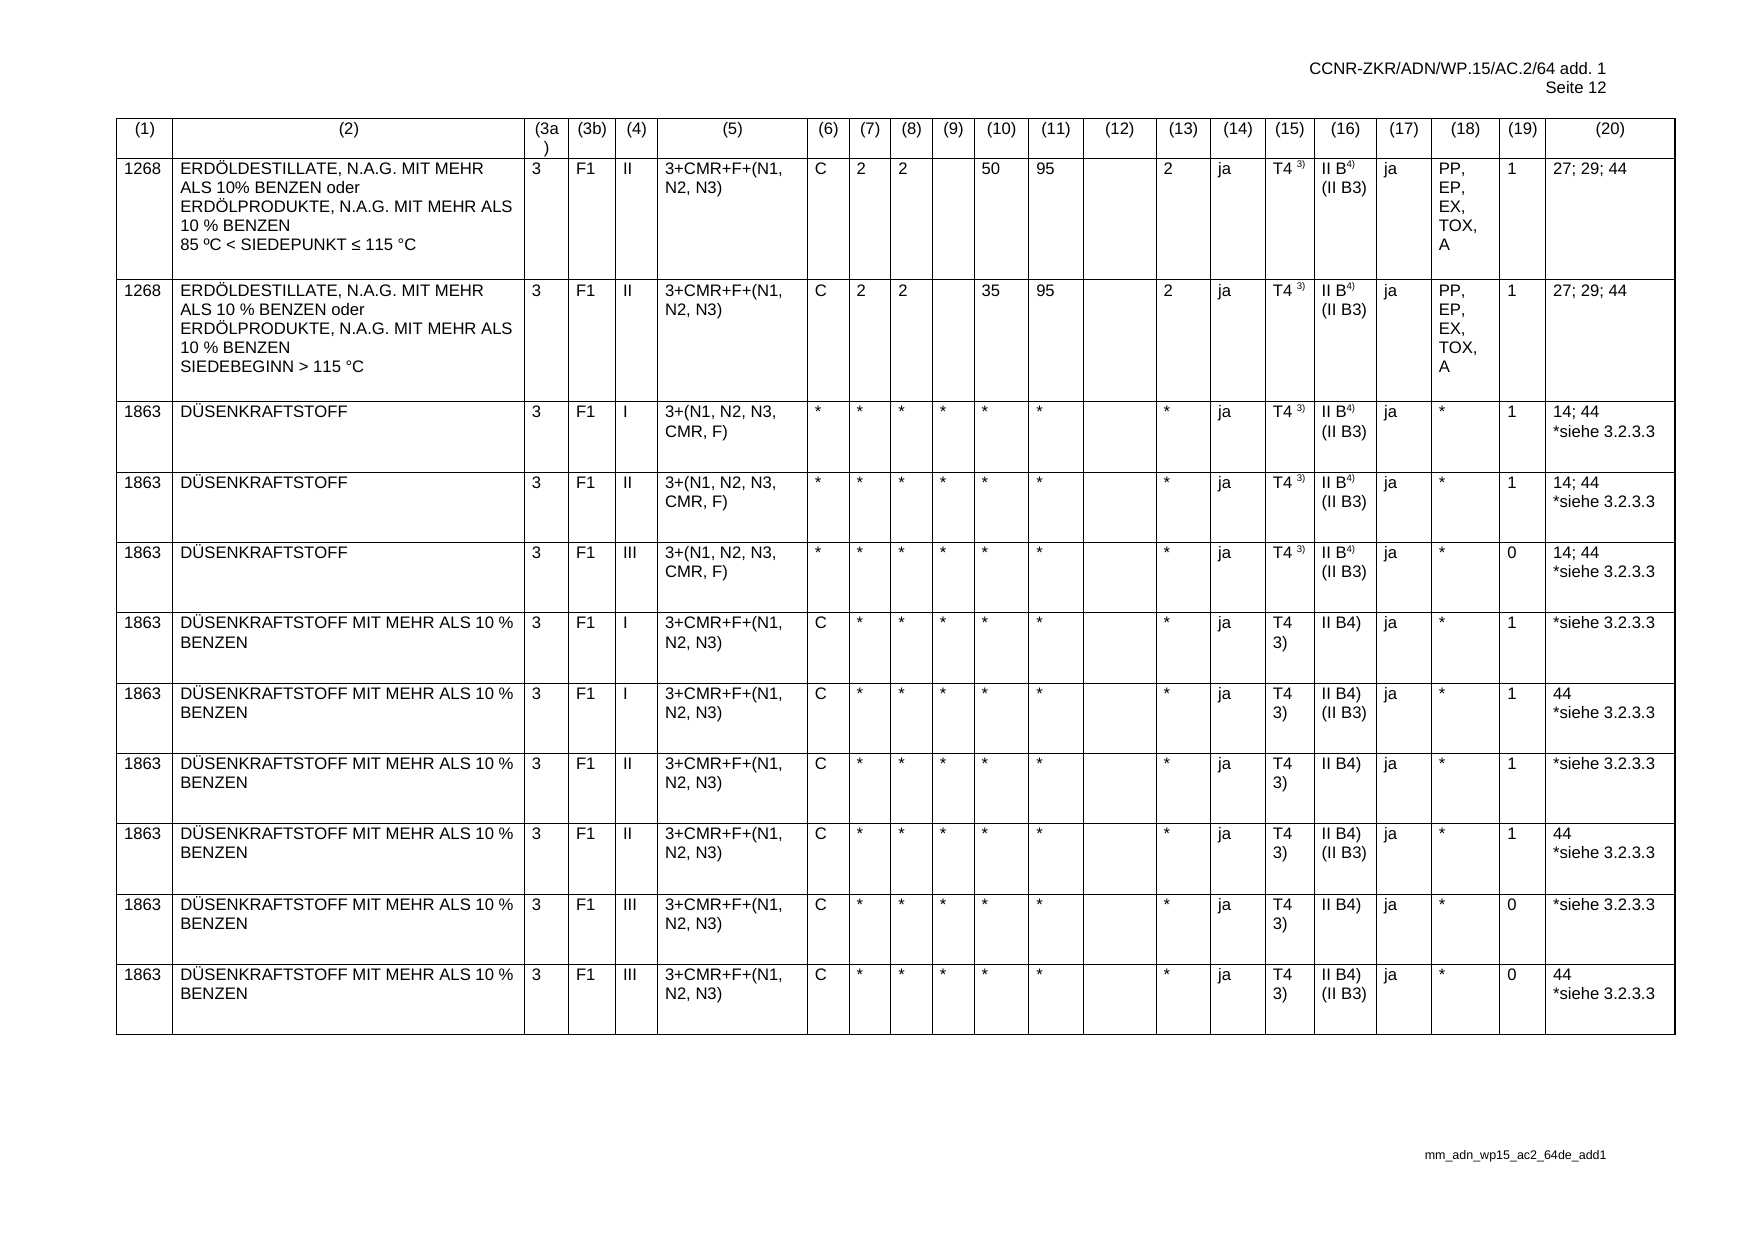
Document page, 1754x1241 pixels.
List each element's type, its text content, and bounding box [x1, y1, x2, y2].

table_cell 44 *siehe 3.2.3.3 [1546, 965, 1674, 1034]
table_cell * [1432, 754, 1499, 823]
table_cell 0 [1500, 965, 1545, 1034]
table_cell * [891, 613, 932, 682]
table_cell ja [1377, 543, 1431, 612]
table_cell 1863 [117, 754, 172, 823]
table_cell F1 [569, 280, 615, 401]
table_cell ja [1377, 824, 1431, 893]
table_cell ja [1211, 280, 1265, 401]
table_cell * [891, 895, 932, 964]
table_cell * [975, 965, 1028, 1034]
table_cell 44 *siehe 3.2.3.3 [1546, 684, 1674, 753]
table_cell [1084, 280, 1156, 401]
table_cell ja [1211, 895, 1265, 964]
table_cell ERDÖLDESTILLATE, N.A.G. MIT MEHR ALS 10% BENZEN oder ERDÖLPRODUKTE, N.A.G. MIT MEHR ALS 10 % BENZEN 85 ºC < SIEDEPUNKT ≤ 115 °C [173, 159, 524, 279]
table_cell II B4) (II B3) [1315, 965, 1376, 1034]
table_cell 1 [1500, 613, 1545, 682]
table_cell 2 [850, 280, 890, 401]
table_cell 1 [1500, 473, 1545, 542]
table_cell ja [1377, 895, 1431, 964]
table_cell * [1432, 965, 1499, 1034]
table_cell * [1029, 613, 1083, 682]
table_cell 3 [525, 684, 568, 753]
table_cell *siehe 3.2.3.3 [1546, 895, 1674, 964]
table_cell * [891, 473, 932, 542]
table_cell 2 [891, 159, 932, 279]
table_cell * [1432, 895, 1499, 964]
table_cell * [975, 402, 1028, 472]
table_cell * [933, 473, 974, 542]
table_cell * [933, 613, 974, 682]
table_cell * [1157, 473, 1210, 542]
table_cell 14; 44 *siehe 3.2.3.3 [1546, 473, 1674, 542]
table_cell [1084, 543, 1156, 612]
table_cell T4 3) [1266, 159, 1314, 279]
table_cell * [1029, 473, 1083, 542]
table_cell DÜSENKRAFTSTOFF [173, 473, 524, 542]
table_cell [1084, 613, 1156, 682]
table_cell * [975, 684, 1028, 753]
table_cell * [850, 895, 890, 964]
table_cell * [891, 543, 932, 612]
table_cell T4 3) [1266, 754, 1314, 823]
table_cell II B4) (II B3) [1315, 473, 1376, 542]
table_cell 14; 44 *siehe 3.2.3.3 [1546, 543, 1674, 612]
table_header (5) [658, 119, 807, 157]
table_header (7) [850, 119, 890, 157]
table_cell * [933, 543, 974, 612]
table_cell 1863 [117, 965, 172, 1034]
table_cell 3+CMR+F+(N1, N2, N3) [658, 965, 807, 1034]
table_cell II B4) (II B3) [1315, 159, 1376, 279]
table_cell * [1029, 543, 1083, 612]
table_header (8) [891, 119, 932, 157]
table_cell DÜSENKRAFTSTOFF [173, 402, 524, 472]
table_cell T4 3) [1266, 613, 1314, 682]
table_cell II B4) (II B3) [1315, 280, 1376, 401]
table_cell II B4) [1315, 754, 1376, 823]
table_cell * [1157, 754, 1210, 823]
table_cell * [850, 684, 890, 753]
table_cell * [975, 754, 1028, 823]
table_cell T4 3) [1266, 543, 1314, 612]
table_cell DÜSENKRAFTSTOFF MIT MEHR ALS 10 % BENZEN [173, 965, 524, 1034]
table_cell 1268 [117, 159, 172, 279]
table_cell DÜSENKRAFTSTOFF MIT MEHR ALS 10 % BENZEN [173, 754, 524, 823]
table_cell * [975, 543, 1028, 612]
table_cell * [1432, 543, 1499, 612]
table_cell C [808, 895, 849, 964]
table_cell * [975, 824, 1028, 893]
table_cell * [933, 895, 974, 964]
table_cell ja [1377, 402, 1431, 472]
table_header (4) [616, 119, 657, 157]
table_cell F1 [569, 824, 615, 893]
table_cell ja [1211, 965, 1265, 1034]
table_cell 2 [850, 159, 890, 279]
table_cell 2 [891, 280, 932, 401]
table_cell ja [1211, 473, 1265, 542]
table_cell ja [1377, 754, 1431, 823]
table_cell T4 3) [1266, 473, 1314, 542]
table_cell T4 3) [1266, 824, 1314, 893]
table_cell 0 [1500, 895, 1545, 964]
table_cell 2 [1157, 280, 1210, 401]
table_cell T4 3) [1266, 895, 1314, 964]
table_cell * [808, 543, 849, 612]
table_cell C [808, 613, 849, 682]
table_cell 1 [1500, 684, 1545, 753]
table_cell ja [1377, 965, 1431, 1034]
table_cell [933, 159, 974, 279]
table_cell 14; 44 *siehe 3.2.3.3 [1546, 402, 1674, 472]
table_header (20) [1546, 119, 1674, 157]
table_cell * [1029, 965, 1083, 1034]
table_cell * [933, 402, 974, 472]
table_header (18) [1432, 119, 1499, 157]
table_cell 95 [1029, 159, 1083, 279]
table_cell 1863 [117, 402, 172, 472]
table_cell 27; 29; 44 [1546, 280, 1674, 401]
table_header (19) [1500, 119, 1545, 157]
table_cell 50 [975, 159, 1028, 279]
table_cell * [1157, 613, 1210, 682]
table_cell II B4) (II B3) [1315, 684, 1376, 753]
table_cell 1863 [117, 684, 172, 753]
table_cell * [975, 473, 1028, 542]
table_cell * [891, 754, 932, 823]
table_cell 3 [525, 473, 568, 542]
table_cell 3 [525, 965, 568, 1034]
table_cell II [616, 824, 657, 893]
table_cell * [850, 543, 890, 612]
table_cell T4 3) [1266, 402, 1314, 472]
table_cell F1 [569, 754, 615, 823]
table_cell [1084, 895, 1156, 964]
table_header (15) [1266, 119, 1314, 157]
table_header (16) [1315, 119, 1376, 157]
table_cell III [616, 895, 657, 964]
table_header (11) [1029, 119, 1083, 157]
table_cell II B4) (II B3) [1315, 543, 1376, 612]
table_cell III [616, 543, 657, 612]
table_cell *siehe 3.2.3.3 [1546, 613, 1674, 682]
table_cell F1 [569, 895, 615, 964]
table_cell F1 [569, 402, 615, 472]
table_cell [1084, 159, 1156, 279]
table_cell PP, EP, EX, TOX, A [1432, 280, 1499, 401]
table_cell 1 [1500, 824, 1545, 893]
table_cell III [616, 965, 657, 1034]
table_cell II [616, 280, 657, 401]
table_cell * [808, 402, 849, 472]
table_cell II [616, 473, 657, 542]
table_header (1) [117, 119, 172, 157]
table_cell ja [1377, 159, 1431, 279]
table_cell ja [1211, 684, 1265, 753]
table_cell ja [1377, 473, 1431, 542]
table_cell * [1029, 895, 1083, 964]
table_cell 3 [525, 613, 568, 682]
table_cell * [1029, 824, 1083, 893]
table_cell ja [1211, 159, 1265, 279]
table_cell 44 *siehe 3.2.3.3 [1546, 824, 1674, 893]
table_cell PP, EP, EX, TOX, A [1432, 159, 1499, 279]
table_cell II [616, 754, 657, 823]
table_cell * [808, 473, 849, 542]
table_cell 27; 29; 44 [1546, 159, 1674, 279]
table_cell 1863 [117, 543, 172, 612]
table_cell * [850, 473, 890, 542]
table_cell 3+CMR+F+(N1, N2, N3) [658, 159, 807, 279]
table_header (14) [1211, 119, 1265, 157]
table_cell [1084, 824, 1156, 893]
table_cell 1 [1500, 754, 1545, 823]
table_cell II B4) (II B3) [1315, 402, 1376, 472]
table_cell F1 [569, 965, 615, 1034]
table_cell * [1157, 965, 1210, 1034]
table_cell * [1432, 684, 1499, 753]
table_cell [933, 280, 974, 401]
table_cell [1084, 754, 1156, 823]
table_cell II B4) [1315, 895, 1376, 964]
table_cell * [891, 684, 932, 753]
table_header (3b) [569, 119, 615, 157]
table_cell 1 [1500, 402, 1545, 472]
table_cell *siehe 3.2.3.3 [1546, 754, 1674, 823]
table_cell * [933, 824, 974, 893]
table_cell C [808, 280, 849, 401]
table_cell 3 [525, 754, 568, 823]
table_cell 3+(N1, N2, N3, CMR, F) [658, 473, 807, 542]
table_cell II B4) [1315, 613, 1376, 682]
table_header (13) [1157, 119, 1210, 157]
table_cell 3 [525, 280, 568, 401]
table_cell ja [1211, 754, 1265, 823]
table_cell 0 [1500, 543, 1545, 612]
table_cell 3 [525, 543, 568, 612]
table_cell F1 [569, 684, 615, 753]
table_cell DÜSENKRAFTSTOFF MIT MEHR ALS 10 % BENZEN [173, 613, 524, 682]
table_cell * [933, 684, 974, 753]
table_cell C [808, 684, 849, 753]
table_cell 1863 [117, 895, 172, 964]
table_cell * [1029, 684, 1083, 753]
table_cell * [850, 754, 890, 823]
table_cell ja [1211, 543, 1265, 612]
table_cell [1084, 402, 1156, 472]
table_cell 3+CMR+F+(N1, N2, N3) [658, 895, 807, 964]
table_cell DÜSENKRAFTSTOFF MIT MEHR ALS 10 % BENZEN [173, 895, 524, 964]
table_cell I [616, 684, 657, 753]
table_cell * [1157, 402, 1210, 472]
table_cell 3 [525, 402, 568, 472]
table_cell T4 3) [1266, 280, 1314, 401]
table_cell 1268 [117, 280, 172, 401]
table_cell ja [1377, 280, 1431, 401]
table_cell * [850, 965, 890, 1034]
table_cell ja [1377, 613, 1431, 682]
table_cell * [1157, 895, 1210, 964]
table_cell II [616, 159, 657, 279]
table_header (10) [975, 119, 1028, 157]
table_cell T4 3) [1266, 965, 1314, 1034]
table_cell * [975, 895, 1028, 964]
table_cell * [1432, 824, 1499, 893]
table_cell 1 [1500, 159, 1545, 279]
table_cell F1 [569, 473, 615, 542]
table_cell * [850, 824, 890, 893]
table_cell 3 [525, 895, 568, 964]
table_cell 3+(N1, N2, N3, CMR, F) [658, 402, 807, 472]
table_cell C [808, 754, 849, 823]
table_cell 1 [1500, 280, 1545, 401]
table_cell * [850, 613, 890, 682]
table_cell * [891, 965, 932, 1034]
table_cell C [808, 159, 849, 279]
table_cell T4 3) [1266, 684, 1314, 753]
table_cell * [975, 613, 1028, 682]
table_cell 3+CMR+F+(N1, N2, N3) [658, 824, 807, 893]
table_header (17) [1377, 119, 1431, 157]
table_cell F1 [569, 159, 615, 279]
table_header (3a) [525, 119, 568, 157]
table_cell * [933, 754, 974, 823]
table_cell 3+(N1, N2, N3, CMR, F) [658, 543, 807, 612]
table_cell [1084, 684, 1156, 753]
table_cell 3+CMR+F+(N1, N2, N3) [658, 613, 807, 682]
table_cell 3+CMR+F+(N1, N2, N3) [658, 754, 807, 823]
table_cell * [1029, 402, 1083, 472]
table_cell 3 [525, 824, 568, 893]
table_cell 1863 [117, 824, 172, 893]
table_cell * [1157, 543, 1210, 612]
table_cell DÜSENKRAFTSTOFF [173, 543, 524, 612]
table_cell I [616, 613, 657, 682]
table_cell DÜSENKRAFTSTOFF MIT MEHR ALS 10 % BENZEN [173, 684, 524, 753]
table_cell * [1029, 754, 1083, 823]
table_cell ja [1211, 613, 1265, 682]
table_cell ERDÖLDESTILLATE, N.A.G. MIT MEHR ALS 10 % BENZEN oder ERDÖLPRODUKTE, N.A.G. MIT MEHR ALS 10 % BENZEN SIEDEBEGINN > 115 °C [173, 280, 524, 401]
table_cell 3+CMR+F+(N1, N2, N3) [658, 684, 807, 753]
table_cell * [1432, 402, 1499, 472]
table_header (6) [808, 119, 849, 157]
table_header (2) [173, 119, 524, 157]
table_cell C [808, 965, 849, 1034]
table_cell * [891, 402, 932, 472]
table_cell 1863 [117, 473, 172, 542]
table_cell 2 [1157, 159, 1210, 279]
table_cell ja [1211, 824, 1265, 893]
table_cell C [808, 824, 849, 893]
table_cell [1084, 473, 1156, 542]
table_cell 1863 [117, 613, 172, 682]
table_cell 3+CMR+F+(N1, N2, N3) [658, 280, 807, 401]
table_cell * [933, 965, 974, 1034]
table_cell DÜSENKRAFTSTOFF MIT MEHR ALS 10 % BENZEN [173, 824, 524, 893]
table_cell * [891, 824, 932, 893]
table_cell * [1157, 824, 1210, 893]
table_cell F1 [569, 613, 615, 682]
table_cell 95 [1029, 280, 1083, 401]
table_cell [1084, 965, 1156, 1034]
table_cell * [1432, 473, 1499, 542]
table_cell 35 [975, 280, 1028, 401]
table_cell ja [1377, 684, 1431, 753]
table_cell * [1157, 684, 1210, 753]
table_cell F1 [569, 543, 615, 612]
table_header (9) [933, 119, 974, 157]
table_cell II B4) (II B3) [1315, 824, 1376, 893]
table_cell * [850, 402, 890, 472]
table_header (12) [1084, 119, 1156, 157]
table_cell I [616, 402, 657, 472]
table_cell 3 [525, 159, 568, 279]
table_cell * [1432, 613, 1499, 682]
table_cell ja [1211, 402, 1265, 472]
